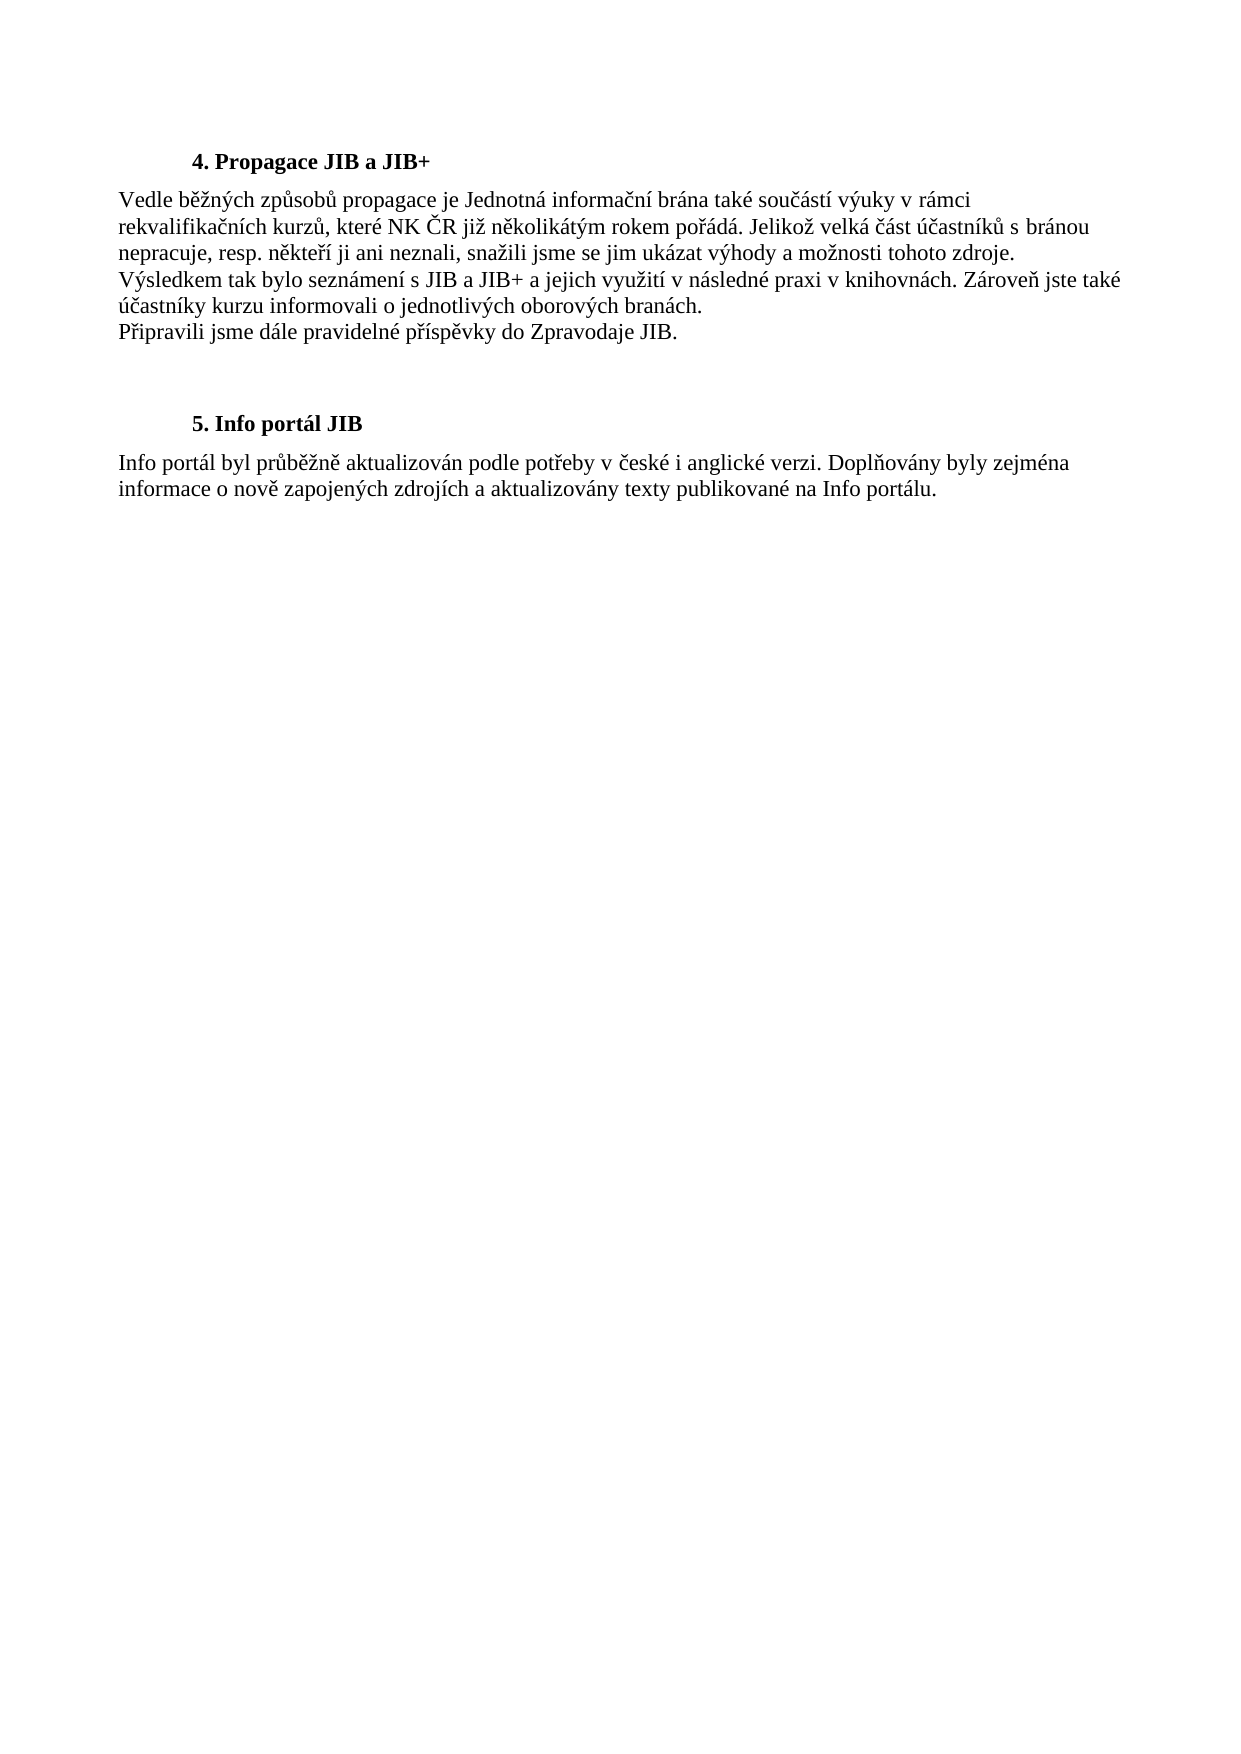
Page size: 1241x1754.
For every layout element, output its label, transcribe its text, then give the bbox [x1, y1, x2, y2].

text 4. Propagace JIB a JIB+ [118, 148, 1122, 174]
text Připravili jsme dále pravidelné příspěvky do Zpravodaje JIB. [118, 318, 1122, 345]
text Vedle běžných způsobů propagace je Jednotná informační brána také součástí výuky v rámci rekvalifikačních kurzů, které NK ČR již několikátým rokem pořádá. Jelikož velká část účastníků s bránou nepracuje, resp. někteří ji ani neznali, snažili jsme se jim ukázat výhody a možnosti tohoto zdroje. Výsledkem tak bylo seznámení s JIB a JIB+ a jejich využití v následné praxi v knihovnách. Zároveň jste také účastníky kurzu informovali o jednotlivých oborových branách. [118, 187, 1122, 318]
text Info portál byl průběžně aktualizován podle potřeby v české i anglické verzi. Doplňovány byly zejména informace o nově zapojených zdrojích a aktualizovány texty publikované na Info portálu. [118, 449, 1122, 501]
text 5. Info portál JIB [118, 410, 1122, 436]
